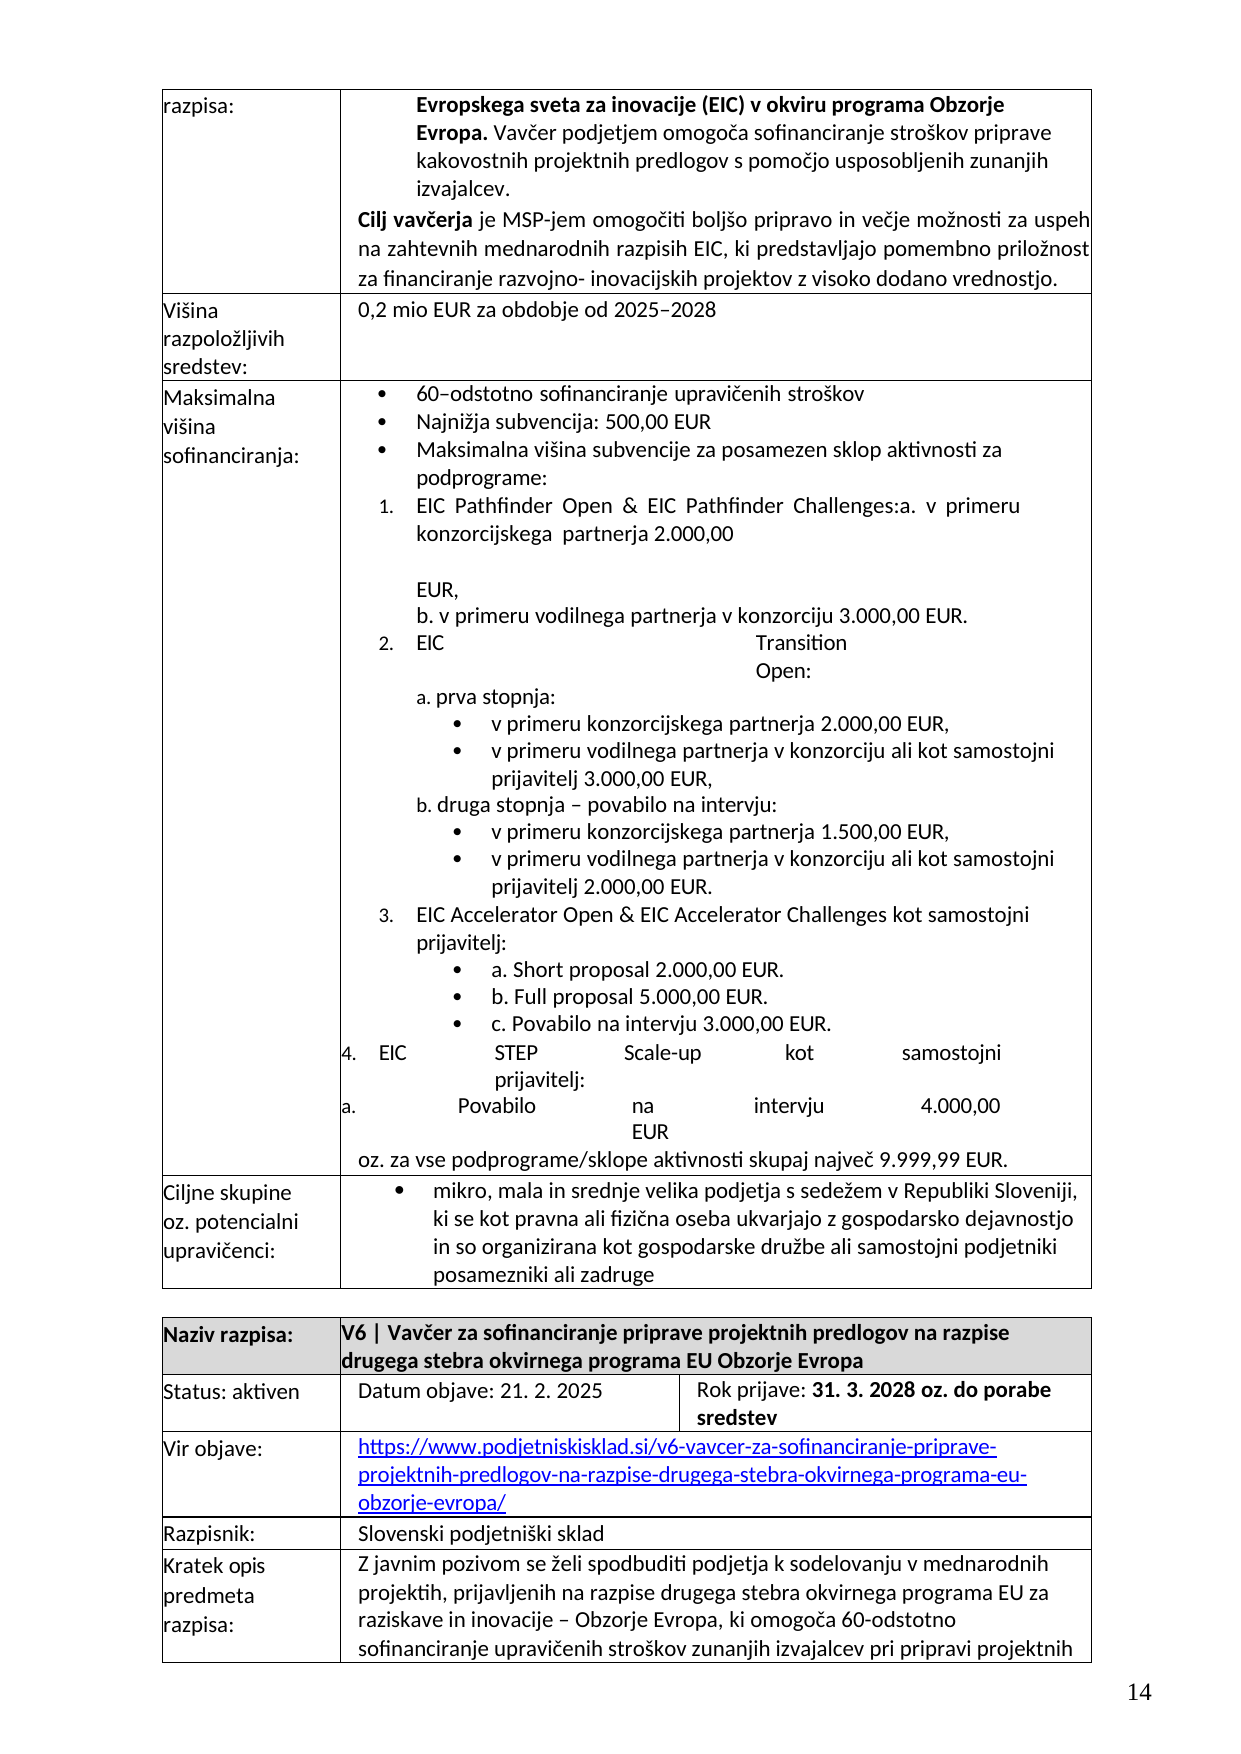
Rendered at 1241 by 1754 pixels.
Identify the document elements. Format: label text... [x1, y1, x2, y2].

table_cell https://www.podjetniskisklad.si/v6-vavcer-za-sofinanciranje-priprave-projektnih-predlogov-na-razpise-drugega-stebra-okvirnega-programa-eu-obzorje-evropa/ [341, 1432, 1091, 1516]
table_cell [163, 90, 340, 293]
table_cell Višina razpoložljivih sredstev: [163, 294, 340, 380]
table_cell 60–odstotno sofinanciranje upravičenih stroškov Najnižja subvencija: 500,00 EUR Maksimalna višina subvencije za posamezen sklop aktivnosti za podprograme: EIC Pathfinder Open & EIC Pathfinder Challenges:a. v primeru konzorcijskega partnerja 2.000,00 EUR, b. v primeru vodilnega partnerja v konzorciju 3.000,00 EUR. EIC Transition Open: prva stopnja: v primeru konzorcijskega partnerja 2.000,00 EUR, v primeru vodilnega partnerja v konzorciju ali kot samostojni prijavitelj 3.000,00 EUR, druga stopnja – povabilo na intervju: v primeru konzorcijskega partnerja 1.500,00 EUR, v primeru vodilnega partnerja v konzorciju ali kot samostojni prijavitelj 2.000,00 EUR. EIC Accelerator Open & EIC Accelerator Challenges kot samostojni prijavitelj: a. Short proposal 2.000,00 EUR. b. Full proposal 5.000,00 EUR. c. Povabilo na intervju 3.000,00 EUR. EIC STEP Scale-up kot samostojni prijavitelj: Povabilo na intervju 4.000,00 EUR oz. za vse podprograme/sklope aktivnosti skupaj največ 9.999,99 EUR. [341, 381, 1091, 1175]
table_header V6 | Vavčer za sofinanciranje priprave projektnih predlogov na razpise drugega stebra okvirnega programa EU Obzorje Evropa [341, 1318, 1091, 1374]
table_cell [163, 1550, 340, 1662]
table_cell Status: aktiven [163, 1375, 340, 1431]
table_cell Ciljne skupine oz. potencialni upravičenci: [163, 1176, 340, 1288]
table_cell mikro, mala in srednje velika podjetja s sedežem v Republiki Sloveniji, ki se kot pravna ali fizična oseba ukvarjajo z gospodarsko dejavnostjo in so organizirana kot gospodarske družbe ali samostojni podjetniki posamezniki ali zadruge [341, 1176, 1091, 1288]
table_header Naziv razpisa: [163, 1318, 340, 1374]
table_cell Maksimalna višina sofinanciranja: [163, 381, 340, 1175]
table_cell Vir objave: [163, 1432, 340, 1516]
table_cell Slovenski podjetniški sklad [341, 1518, 1091, 1548]
table_cell Rok prijave: 31. 3. 2028 oz. do porabe sredstev [680, 1375, 1091, 1431]
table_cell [341, 1550, 1091, 1662]
table_cell Datum objave: 21. 2. 2025 [341, 1375, 679, 1431]
table_cell Razpisnik: [163, 1518, 340, 1548]
table_cell 0,2 mio EUR za obdobje od 2025–2028 [341, 294, 1091, 380]
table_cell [341, 90, 1091, 293]
